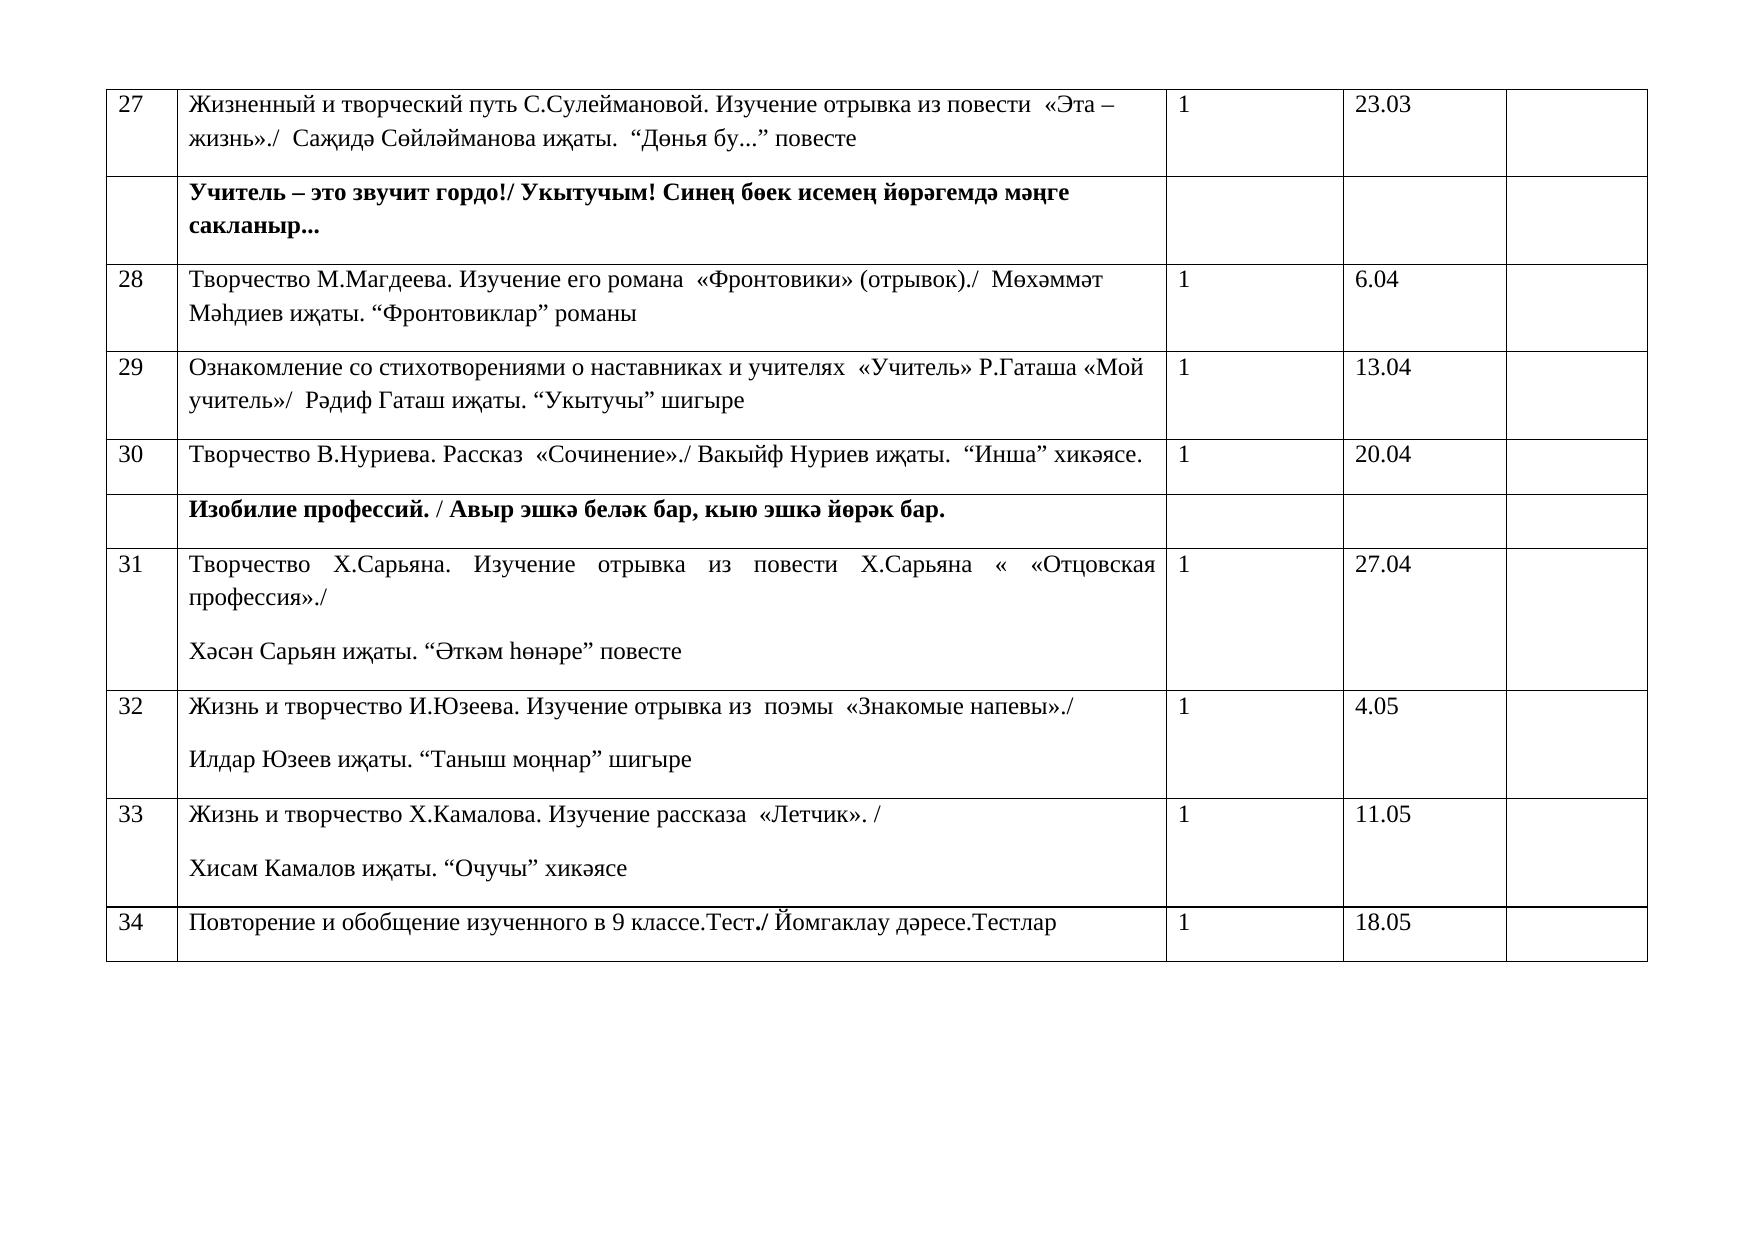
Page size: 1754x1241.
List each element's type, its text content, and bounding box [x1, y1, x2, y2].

table_cell [1167, 177, 1343, 263]
table_cell [1507, 265, 1647, 351]
table_cell 6.04 [1344, 265, 1506, 351]
table_cell 29 [107, 352, 177, 438]
table_cell [1507, 908, 1647, 961]
table_cell [1344, 495, 1506, 548]
table_cell 33 [107, 799, 177, 906]
table_cell [1507, 549, 1647, 690]
table_cell 1 [1167, 265, 1343, 351]
table_cell 13.04 [1344, 352, 1506, 438]
table_cell 18.05 [1344, 908, 1506, 961]
table_cell Жизнь и творчество И.Юзеева. Изучение отрывка из поэмы «Знакомые напевы»./ Илдар Юзеев иҗаты. “Таныш моңнар” шигыре [178, 691, 1166, 798]
table_cell 30 [107, 440, 177, 493]
table_cell 1 [1167, 549, 1343, 690]
table_cell [1507, 352, 1647, 438]
table_cell 28 [107, 265, 177, 351]
table_cell [107, 177, 177, 263]
table_cell [1507, 691, 1647, 798]
table_cell Повторение и обобщение изученного в 9 классе.Тест./ Йомгаклау дәресе.Тестлар [178, 908, 1166, 961]
table_cell 27.04 [1344, 549, 1506, 690]
table_cell [1507, 90, 1647, 176]
table_cell [1507, 799, 1647, 906]
table_cell 20.04 [1344, 440, 1506, 493]
table_cell [1507, 495, 1647, 548]
table_cell [1167, 495, 1343, 548]
table_cell [1507, 440, 1647, 493]
table_cell [107, 495, 177, 548]
table_cell [1344, 177, 1506, 263]
table_cell 34 [107, 908, 177, 961]
table_cell 27 [107, 90, 177, 176]
table_cell Творчество М.Магдеева. Изучение его романа «Фронтовики» (отрывок)./ Мөхәммәт Мәһдиев иҗаты. “Фронтовиклар” романы [178, 265, 1166, 351]
table_cell 1 [1167, 90, 1343, 176]
table_cell Творчество В.Нуриева. Рассказ «Сочинение»./ Вакыйф Нуриев иҗаты. “Инша” хикәясе. [178, 440, 1166, 493]
table_cell 1 [1167, 908, 1343, 961]
table_cell [1507, 177, 1647, 263]
table_cell 31 [107, 549, 177, 690]
table_cell 1 [1167, 352, 1343, 438]
table_cell Жизненный и творческий путь С.Сулеймановой. Изучение отрывка из повести «Эта – жизнь»./ Саҗидә Сөйләйманова иҗаты. “Дөнья бу...” повесте [178, 90, 1166, 176]
table_cell 1 [1167, 691, 1343, 798]
table_cell Творчество Х.Сарьяна. Изучение отрывка из повести Х.Сарьяна « «Отцовская профессия»./ Хәсән Сарьян иҗаты. “Әткәм һөнәре” повесте [178, 549, 1166, 690]
table_cell 4.05 [1344, 691, 1506, 798]
table_cell Учитель – это звучит гордо!/ Укытучым! Синең бөек исемең йөрәгемдә мәңге сакланыр... [178, 177, 1166, 263]
table_cell 32 [107, 691, 177, 798]
table_cell 23.03 [1344, 90, 1506, 176]
table_cell Ознакомление со стихотворениями о наставниках и учителях «Учитель» Р.Гаташа «Мой учитель»/ Рәдиф Гаташ иҗаты. “Укытучы” шигыре [178, 352, 1166, 438]
table_cell Жизнь и творчество Х.Камалова. Изучение рассказа «Летчик». / Хисам Камалов иҗаты. “Очучы” хикәясе [178, 799, 1166, 906]
table_cell 1 [1167, 440, 1343, 493]
table_cell Изобилие профессий. / Авыр эшкә беләк бар, кыю эшкә йөрәк бар. [178, 495, 1166, 548]
table_cell 1 [1167, 799, 1343, 906]
table_cell 11.05 [1344, 799, 1506, 906]
